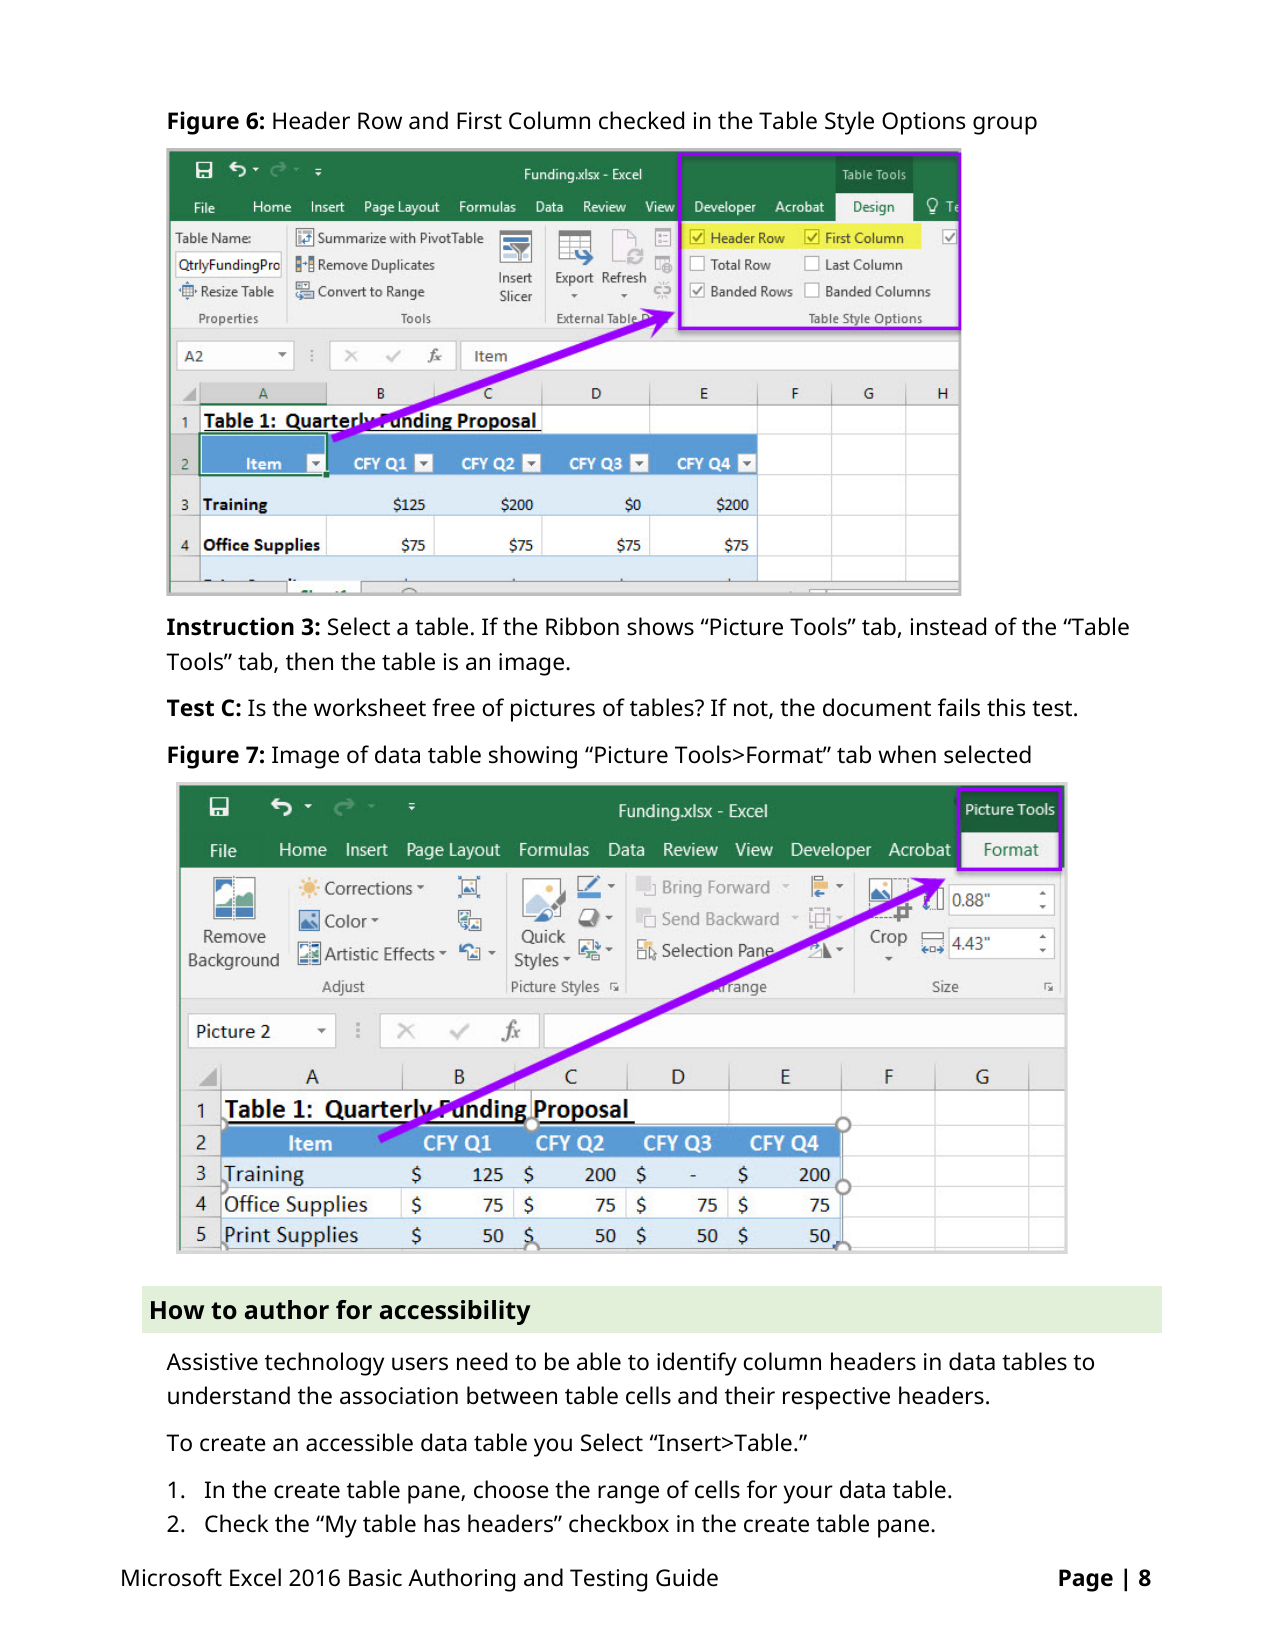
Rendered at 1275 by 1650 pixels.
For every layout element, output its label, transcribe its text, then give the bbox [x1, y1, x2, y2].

text Test C: Is the worksheet free of pictures of tables? If not, the document fails this test. [166, 692, 1155, 723]
list In the create table pane, choose the range of cells for your data table. [166, 1474, 1155, 1505]
text Figure 7: Image of data table showing “Picture Tools>Format” tab when selected [166, 739, 1155, 770]
text Instruction 3: Select a table. If the Ribbon shows “Picture Tools” tab, instead of the “Table Tools” tab, then the table is an image. [166, 611, 1155, 677]
picture [166, 148, 962, 596]
picture [176, 782, 1068, 1254]
text Assistive technology users need to be able to identify column headers in data tables to understand the association between table cells and their respective headers. [166, 1346, 1155, 1411]
text How to author for accessibility [147, 1291, 1157, 1329]
text To create an accessible data table you Select “Insert>Table.” [166, 1427, 1155, 1458]
text Figure 6: Header Row and First Column checked in the Table Style Options group [166, 105, 1155, 136]
